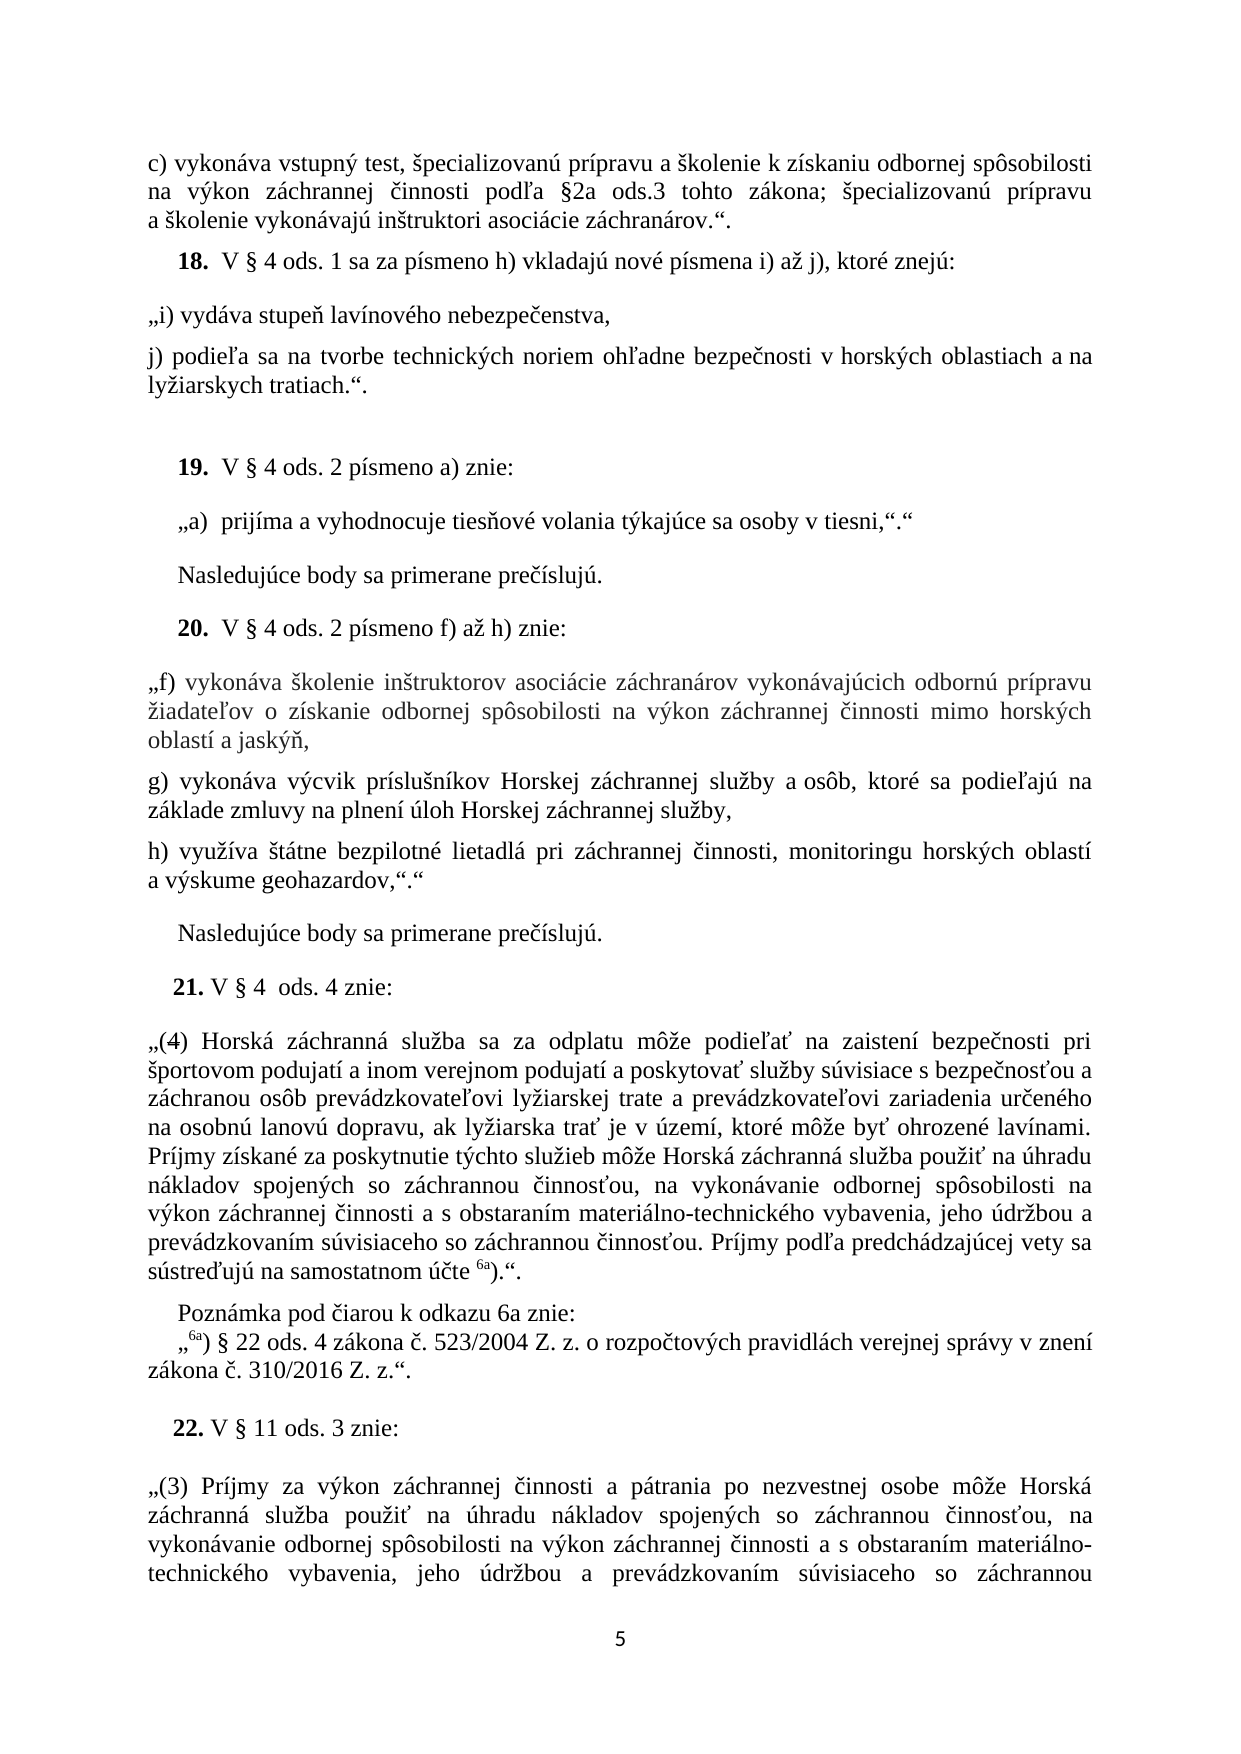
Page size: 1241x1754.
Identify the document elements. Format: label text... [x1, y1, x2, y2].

list 19. V § 4 ods. 2 písmeno a) znie: [148, 452, 1093, 481]
text c) vykonáva vstupný test, špecializovanú prípravu a školenie k získaniu odbornej spôsobilosti na výkon záchrannej činnosti podľa §2a ods.3 tohto zákona; špecializovanú prípravu a školenie vykonávajú inštruktori asociácie záchranárov.“. [148, 148, 1093, 234]
text „i) vydáva stupeň lavínového nebezpečenstva, [148, 300, 1093, 329]
text 22. V § 11 ods. 3 znie: [148, 1413, 1093, 1442]
list Nasledujúce body sa primerane prečíslujú. [148, 918, 1093, 947]
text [148, 1471, 1093, 1586]
list 21. V § 4 ods. 4 znie: [148, 972, 1093, 1001]
text g) vykonáva výcvik príslušníkov Horskej záchrannej služby a osôb, ktoré sa podieľajú na základe zmluvy na plnení úloh Horskej záchrannej služby, [148, 766, 1093, 823]
text „(4) Horská záchranná služba sa za odplatu môže podieľať na zaistení bezpečnosti pri športovom podujatí a inom verejnom podujatí a poskytovať služby súvisiace s bezpečnosťou a záchranou osôb prevádzkovateľovi lyžiarskej trate a prevádzkovateľovi zariadenia určeného na osobnú lanovú dopravu, ak lyžiarska trať je v území, ktoré môže byť ohrozené lavínami. Príjmy získané za poskytnutie týchto služieb môže Horská záchranná služba použiť na úhradu nákladov spojených so záchrannou činnosťou, na vykonávanie odbornej spôsobilosti na výkon záchrannej činnosti a s obstaraním materiálno-technického vybavenia, jeho údržbou a prevádzkovaním súvisiaceho so záchrannou činnosťou. Príjmy podľa predchádzajúcej vety sa sústreďujú na samostatnom účte 6a).“. [148, 1026, 1093, 1286]
list 20. V § 4 ods. 2 písmeno f) až h) znie: [148, 613, 1093, 642]
list h) využíva štátne bezpilotné lietadlá pri záchrannej činnosti, monitoringu horských oblastí a výskume geohazardov,“.“ [148, 836, 1093, 893]
list „6a) § 22 ods. 4 zákona č. 523/2004 Z. z. o rozpočtových pravidlách verejnej správy v znení zákona č. 310/2016 Z. z.“. [148, 1327, 1093, 1384]
list „a) prijíma a vyhodnocuje tiesňové volania týkajúce sa osoby v tiesni,“.“ [148, 506, 1093, 535]
list Nasledujúce body sa primerane prečíslujú. [148, 560, 1093, 588]
list 18. V § 4 ods. 1 sa za písmeno h) vkladajú nové písmena i) až j), ktoré znejú: [148, 246, 1093, 275]
text j) podieľa sa na tvorbe technických noriem ohľadne bezpečnosti v horských oblastiach a na lyžiarskych tratiach.“. [148, 341, 1093, 399]
list Poznámka pod čiarou k odkazu 6a znie: [148, 1298, 1093, 1327]
text „f) vykonáva školenie inštruktorov asociácie záchranárov vykonávajúcich odbornú prípravu žiadateľov o získanie odbornej spôsobilosti na výkon záchrannej činnosti mimo horských oblastí a jaskýň, [148, 667, 1093, 753]
